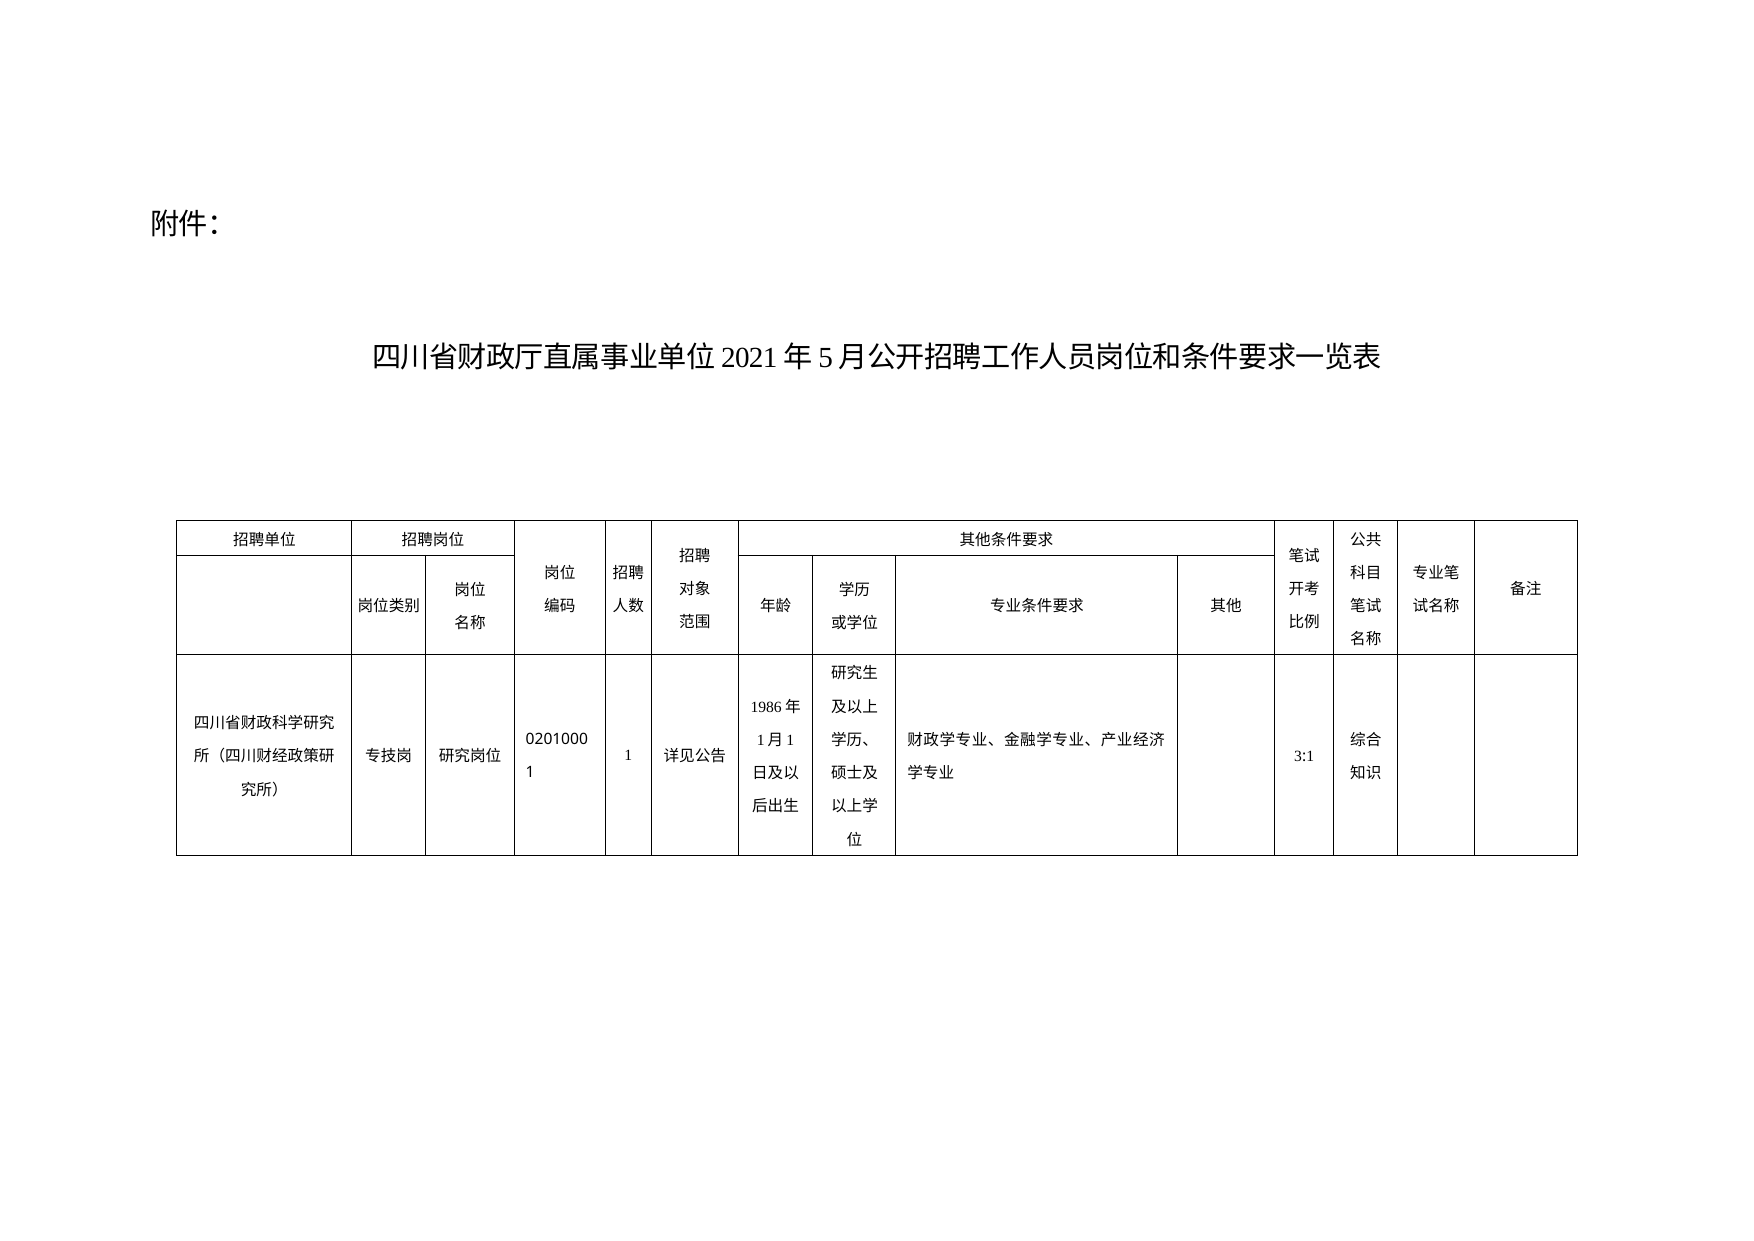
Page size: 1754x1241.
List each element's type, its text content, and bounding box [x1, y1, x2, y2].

table_cell [1475, 655, 1577, 855]
table_cell 详见公告 [652, 655, 738, 855]
table_cell 研究生及以上学历、硕士及以上学位 [813, 655, 895, 855]
text 四川省财政厅直属事业单位2021年5月公开招聘工作人员岗位和条件要求一览表 [150, 321, 1604, 387]
table_header 公共科目笔试名称 [1334, 521, 1397, 654]
table_cell 专业条件要求 [896, 556, 1177, 654]
text 附件： [150, 188, 1604, 254]
table_cell 1 [606, 655, 651, 855]
table_cell 其他 [1178, 556, 1274, 654]
table_cell 02010001 [515, 655, 605, 855]
table_cell 四川省财政科学研究所（四川财经政策研究所） [177, 655, 351, 855]
table_header 专业笔试名称 [1398, 521, 1474, 654]
table_header 招聘单位 [177, 521, 351, 555]
table_cell 综合知识 [1334, 655, 1397, 855]
table_cell 年龄 [739, 556, 812, 654]
table_header 招聘岗位 [352, 521, 514, 555]
table_header 备注 [1475, 521, 1577, 654]
table_cell 研究岗位 [426, 655, 514, 855]
table_cell 专技岗 [352, 655, 425, 855]
table_header 招聘人数 [606, 521, 651, 654]
table_header 岗位 编码 [515, 521, 605, 654]
table_cell [1398, 655, 1474, 855]
table_cell 财政学专业、金融学专业、产业经济学专业 [896, 655, 1177, 855]
table_header 笔试 开考比例 [1275, 521, 1333, 654]
table_cell 学历 或学位 [813, 556, 895, 654]
table_cell 岗位类别 [352, 556, 425, 654]
table_cell 岗位 名称 [426, 556, 514, 654]
table_cell 3:1 [1275, 655, 1333, 855]
table_cell [1178, 655, 1274, 855]
table_header 其他条件要求 [739, 521, 1274, 555]
table_header 招聘 对象 范围 [652, 521, 738, 654]
table_cell 1986年1月1日及以后出生 [739, 655, 812, 855]
